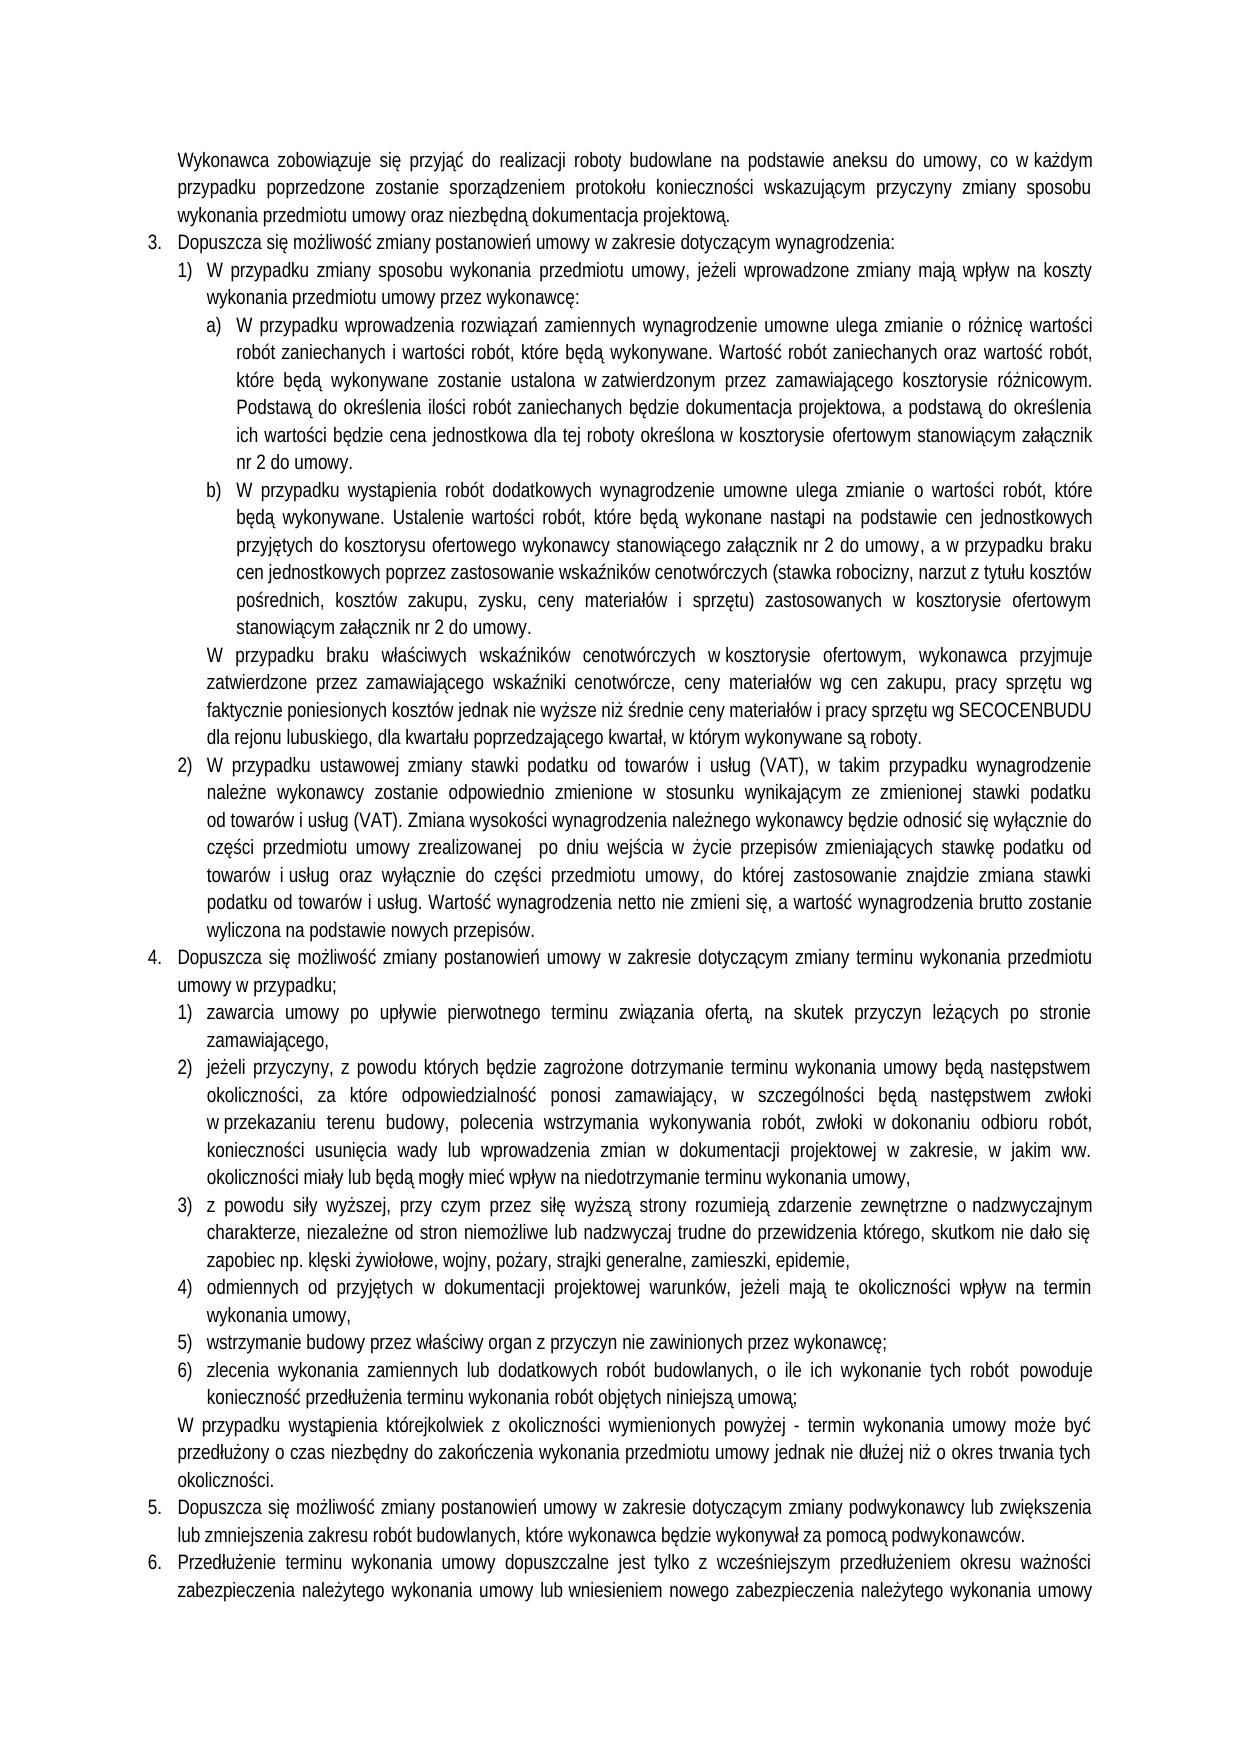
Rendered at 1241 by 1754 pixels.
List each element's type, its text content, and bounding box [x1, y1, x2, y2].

list wstrzymanie budowy przez właściwy organ z przyczyn nie zawinionych przez wykonawcę; [177, 1330, 1093, 1354]
list W przypadku zmiany sposobu wykonania przedmiotu umowy, jeżeli wprowadzone zmiany mają wpływ na koszty wykonania przedmiotu umowy przez wykonawcę: [177, 258, 1093, 309]
list W przypadku wystąpienia robót dodatkowych wynagrodzenie umowne ulega zmianie o wartości robót, które będą wykonywane. Ustalenie wartości robót, które będą wykonane nastąpi na podstawie cen jednostkowych przyjętych do kosztorysu ofertowego wykonawcy stanowiącego załącznik nr 2 do umowy, a w przypadku braku cen jednostkowych poprzez zastosowanie wskaźników cenotwórczych (stawka robocizny, narzut z tytułu kosztów pośrednich, kosztów zakupu, zysku, ceny materiałów i sprzętu) zastosowanych w kosztorysie ofertowym stanowiącym załącznik nr 2 do umowy. [221, 478, 1093, 639]
text Wykonawca zobowiązuje się przyjąć do realizacji roboty budowlane na podstawie aneksu do umowy, co w każdym przypadku poprzedzone zostanie sporządzeniem protokołu konieczności wskazującym przyczyny zmiany sposobu wykonania przedmiotu umowy oraz niezbędną dokumentacja projektową. [177, 148, 1093, 227]
list jeżeli przyczyny, z powodu których będzie zagrożone dotrzymanie terminu wykonania umowy będą następstwem okoliczności, za które odpowiedzialność ponosi zamawiający, w szczególności będą następstwem zwłoki w przekazaniu terenu budowy, polecenia wstrzymania wykonywania robót, zwłoki w dokonaniu odbioru robót, konieczności usunięcia wady lub wprowadzenia zmian w dokumentacji projektowej w zakresie, w jakim ww. okoliczności miały lub będą mogły mieć wpływ na niedotrzymanie terminu wykonania umowy, [177, 1055, 1093, 1189]
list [148, 1550, 1093, 1602]
list z powodu siły wyższej, przy czym przez siłę wyższą strony rozumieją zdarzenie zewnętrzne o nadzwyczajnym charakterze, niezależne od stron niemożliwe lub nadzwyczaj trudne do przewidzenia którego, skutkom nie dało się zapobiec np. klęski żywiołowe, wojny, pożary, strajki generalne, zamieszki, epidemie, [177, 1193, 1093, 1272]
text W przypadku braku właściwych wskaźników cenotwórczych w kosztorysie ofertowym, wykonawca przyjmuje zatwierdzone przez zamawiającego wskaźniki cenotwórcze, ceny materiałów wg cen zakupu, pracy sprzętu wg faktycznie poniesionych kosztów jednak nie wyższe niż średnie ceny materiałów i pracy sprzętu wg SECOCENBUDU dla rejonu lubuskiego, dla kwartału poprzedzającego kwartał, w którym wykonywane są roboty. [207, 643, 1093, 749]
list zawarcia umowy po upływie pierwotnego terminu związania ofertą, na skutek przyczyn leżących po stronie zamawiającego, [177, 1000, 1093, 1052]
list W przypadku ustawowej zmiany stawki podatku od towarów i usług (VAT), w takim przypadku wynagrodzenie należne wykonawcy zostanie odpowiednio zmienione w stosunku wynikającym ze zmienionej stawki podatku od towarów i usług (VAT). Zmiana wysokości wynagrodzenia należnego wykonawcy będzie odnosić się wyłącznie do części przedmiotu umowy zrealizowanej po dniu wejścia w życie przepisów zmieniających stawkę podatku od towarów i usług oraz wyłącznie do części przedmiotu umowy, do której zastosowanie znajdzie zmiana stawki podatku od towarów i usług. Wartość wynagrodzenia netto nie zmieni się, a wartość wynagrodzenia brutto zostanie wyliczona na podstawie nowych przepisów. [177, 753, 1093, 942]
list Dopuszcza się możliwość zmiany postanowień umowy w zakresie dotyczącym zmiany podwykonawcy lub zwiększenia lub zmniejszenia zakresu robót budowlanych, które wykonawca będzie wykonywał za pomocą podwykonawców. [148, 1495, 1093, 1547]
list W przypadku wprowadzenia rozwiązań zamiennych wynagrodzenie umowne ulega zmianie o różnicę wartości robót zaniechanych i wartości robót, które będą wykonywane. Wartość robót zaniechanych oraz wartość robót, które będą wykonywane zostanie ustalona w zatwierdzonym przez zamawiającego kosztorysie różnicowym. Podstawą do określenia ilości robót zaniechanych będzie dokumentacja projektowa, a podstawą do określenia ich wartości będzie cena jednostkowa dla tej roboty określona w kosztorysie ofertowym stanowiącym załącznik nr 2 do umowy. [221, 313, 1093, 474]
list odmiennych od przyjętych w dokumentacji projektowej warunków, jeżeli mają te okoliczności wpływ na termin wykonania umowy, [177, 1275, 1093, 1327]
text W przypadku wystąpienia którejkolwiek z okoliczności wymienionych powyżej - termin wykonania umowy może być przedłużony o czas niezbędny do zakończenia wykonania przedmiotu umowy jednak nie dłużej niż o okres trwania tych okoliczności. [177, 1413, 1093, 1492]
list Dopuszcza się możliwość zmiany postanowień umowy w zakresie dotyczącym wynagrodzenia: [148, 230, 1093, 254]
list zlecenia wykonania zamiennych lub dodatkowych robót budowlanych, o ile ich wykonanie tych robót powoduje konieczność przedłużenia terminu wykonania robót objętych niniejszą umową; [177, 1358, 1093, 1409]
list Dopuszcza się możliwość zmiany postanowień umowy w zakresie dotyczącym zmiany terminu wykonania przedmiotu umowy w przypadku; [148, 945, 1093, 997]
